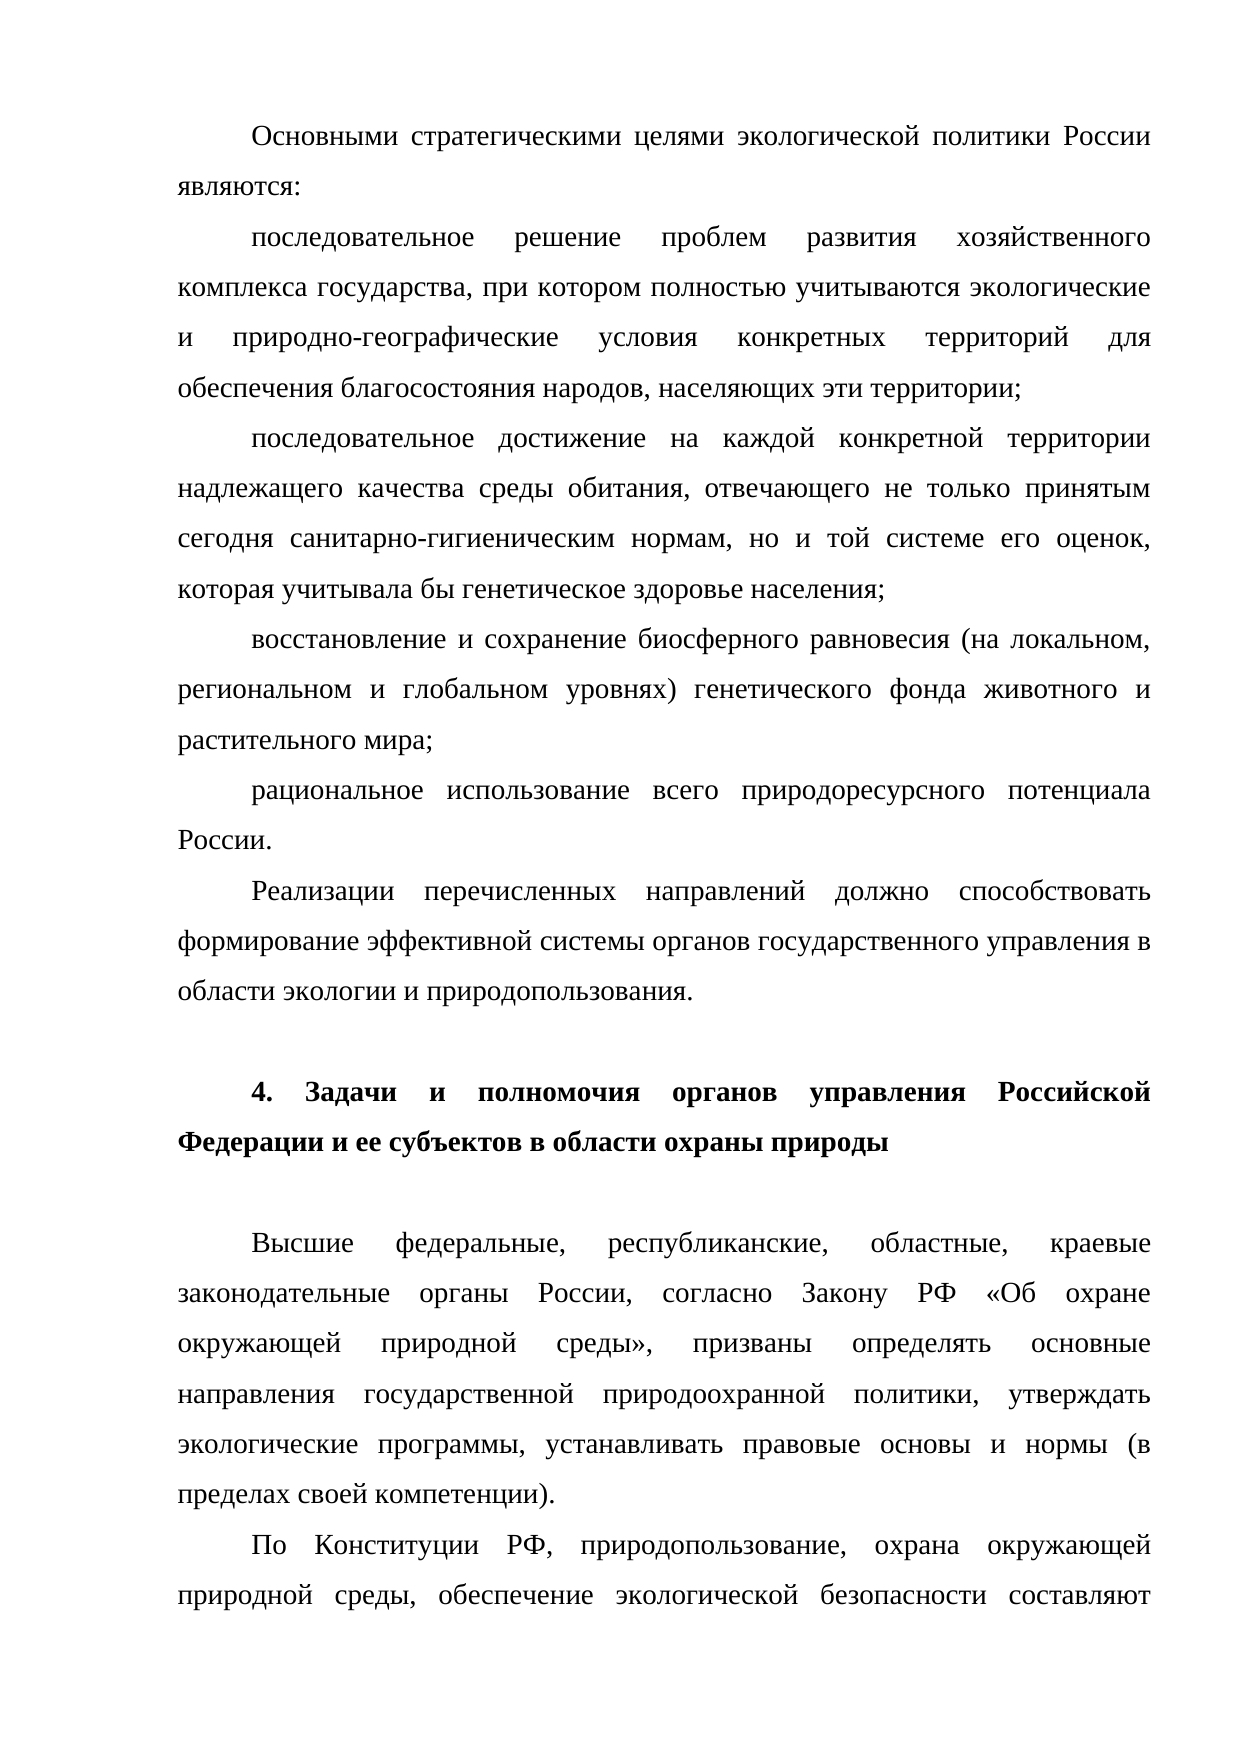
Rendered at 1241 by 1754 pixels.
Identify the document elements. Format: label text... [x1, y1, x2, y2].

text Реализации перечисленных направлений должно способствовать формирование эффективной системы органов государственного управления в области экологии и природопользования. [177, 873, 1152, 1007]
text рациональное использование всего природоресурсного потенциала России. [177, 772, 1152, 856]
text восстановление и сохранение биосферного равновесия (на локальном, региональном и глобальном уровнях) генетического фонда животного и растительного мира; [177, 621, 1152, 755]
text последовательное достижение на каждой конкретной территории надлежащего качества среды обитания, отвечающего не только принятым сегодня санитарно-гигиеническим нормам, но и той системе его оценок, которая учитывала бы генетическое здоровье населения; [177, 420, 1152, 604]
text Основными стратегическими целями экологической политики России являются: [177, 118, 1152, 202]
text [177, 1527, 1152, 1611]
text 4. Задачи и полномочия органов управления Российской Федерации и ее субъектов в области охраны природы [177, 1074, 1152, 1158]
text Высшие федеральные, республиканские, областные, краевые законодательные органы России, согласно Закону РФ «Об охране окружающей природной среды», призваны определять основные направления государственной природоохранной политики, утверждать экологические программы, устанавливать правовые основы и нормы (в пределах своей компетенции). [177, 1225, 1152, 1510]
text последовательное решение проблем развития хозяйственного комплекса государства, при котором полностью учитываются экологические и природно-географические условия конкретных территорий для обеспечения благосостояния народов, населяющих эти территории; [177, 219, 1152, 403]
